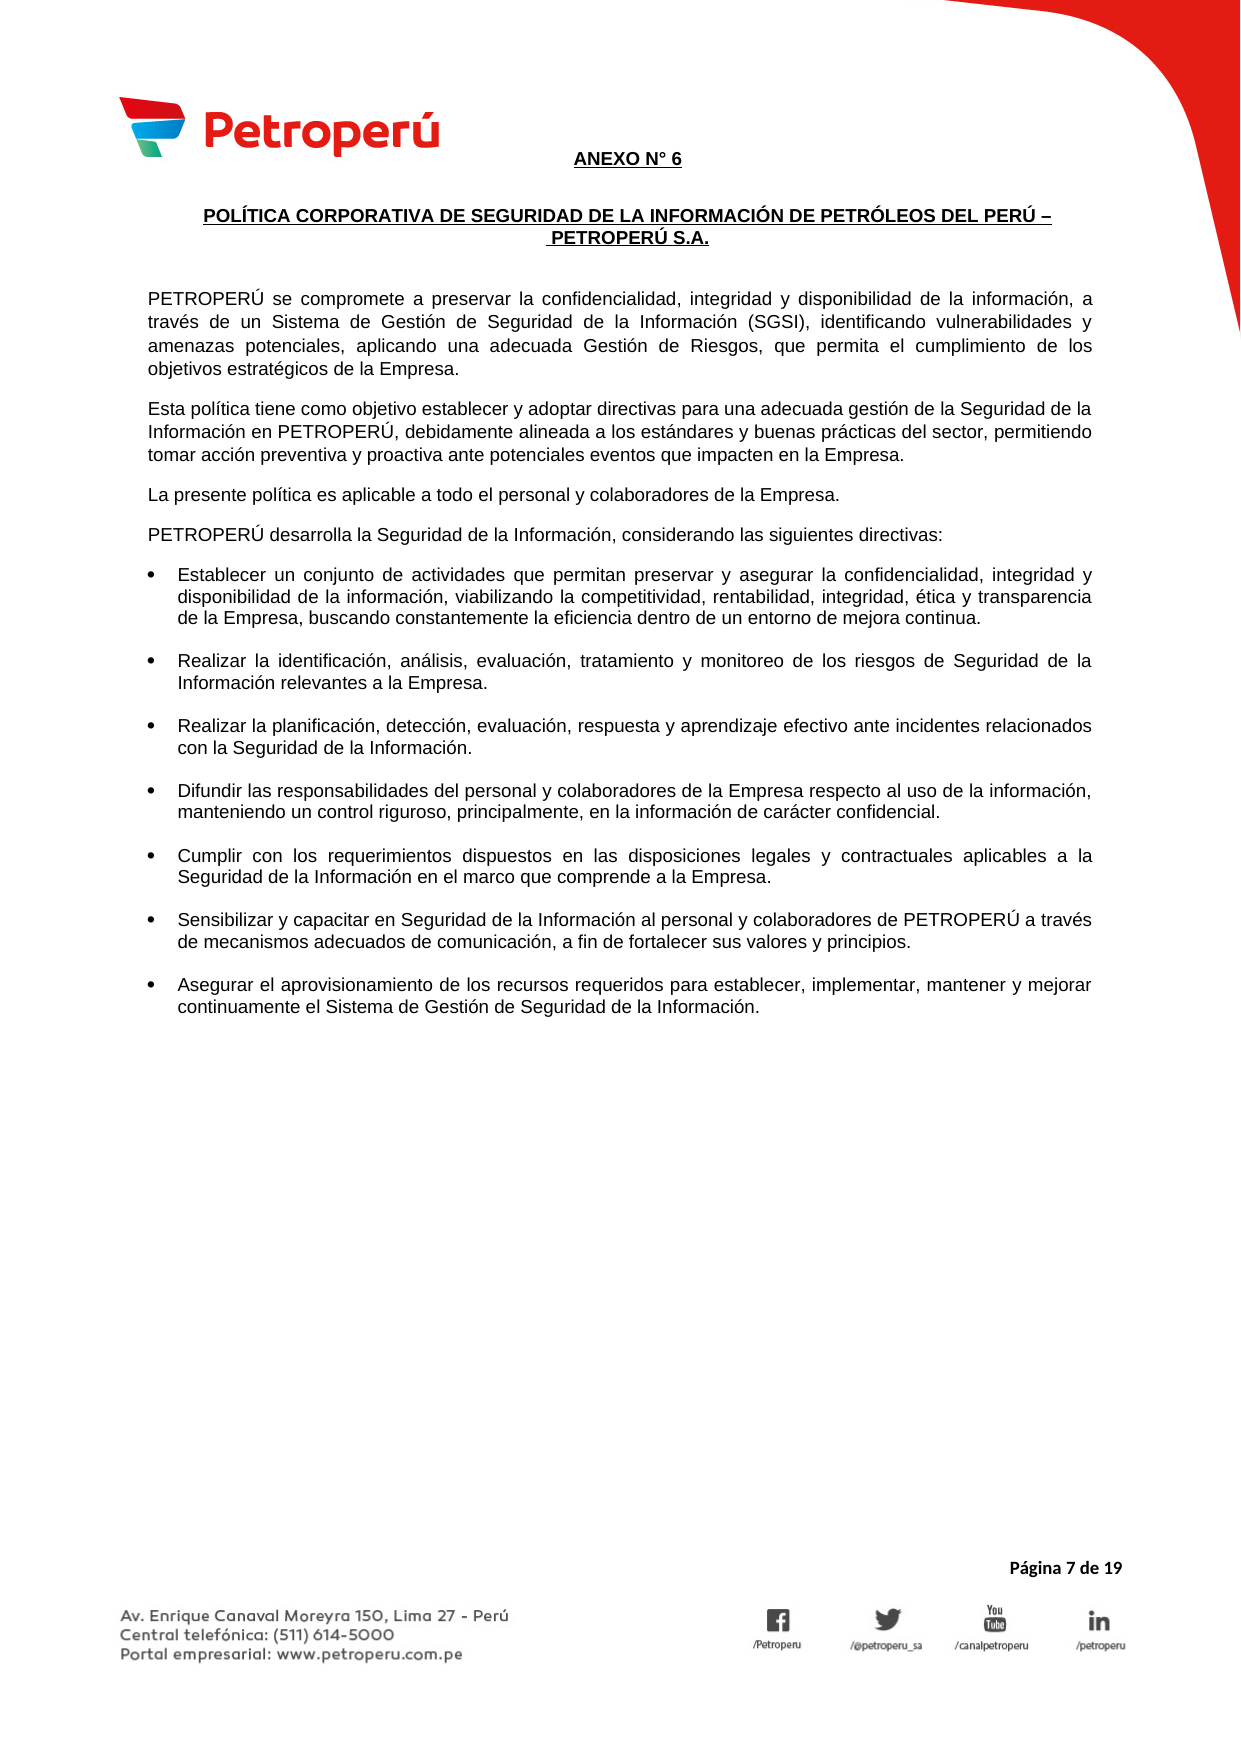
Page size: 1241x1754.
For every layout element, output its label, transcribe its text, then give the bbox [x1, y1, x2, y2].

text ANEXO N° 6 [133, 148, 1122, 169]
list Establecer un conjunto de actividades que permitan preservar y asegurar la confidencialidad, integridad y disponibilidad de la información, viabilizando la competitividad, rentabilidad, integridad, ética y transparencia de la Empresa, buscando constantemente la eficiencia dentro de un entorno de mejora continua. [148, 564, 1093, 628]
text PETROPERÚ se compromete a preservar la confidencialidad, integridad y disponibilidad de la información, a través de un Sistema de Gestión de Seguridad de la Información (SGSI), identificando vulnerabilidades y amenazas potenciales, aplicando una adecuada Gestión de Riesgos, que permita el cumplimiento de los objetivos estratégicos de la Empresa. [148, 288, 1093, 379]
picture [1, 0, 1241, 350]
list Realizar la planificación, detección, evaluación, respuesta y aprendizaje efectivo ante incidentes relacionados con la Seguridad de la Información. [148, 715, 1093, 758]
list Realizar la identificación, análisis, evaluación, tratamiento y monitoreo de los riesgos de Seguridad de la Información relevantes a la Empresa. [148, 650, 1093, 693]
text La presente política es aplicable a todo el personal y colaboradores de la Empresa. [148, 484, 1093, 506]
text Esta política tiene como objetivo establecer y adoptar directivas para una adecuada gestión de la Seguridad de la Información en PETROPERÚ, debidamente alineada a los estándares y buenas prácticas del sector, permitiendo tomar acción preventiva y proactiva ante potenciales eventos que impacten en la Empresa. [148, 398, 1093, 466]
picture [1, 1596, 1241, 1751]
text PETROPERÚ desarrolla la Seguridad de la Información, considerando las siguientes directivas: [148, 524, 1093, 545]
list Difundir las responsabilidades del personal y colaboradores de la Empresa respecto al uso de la información, manteniendo un control riguroso, principalmente, en la información de carácter confidencial. [148, 780, 1093, 823]
list Cumplir con los requerimientos dispuestos en las disposiciones legales y contractuales aplicables a la Seguridad de la Información en el marco que comprende a la Empresa. [148, 844, 1093, 888]
text PETROPERÚ S.A. [133, 227, 1122, 248]
list Asegurar el aprovisionamiento de los recursos requeridos para establecer, implementar, mantener y mejorar continuamente el Sistema de Gestión de Seguridad de la Información. [148, 974, 1093, 1017]
text POLÍTICA CORPORATIVA DE SEGURIDAD DE LA INFORMACIÓN DE PETRÓLEOS DEL PERÚ – [133, 205, 1122, 227]
list Sensibilizar y capacitar en Seguridad de la Información al personal y colaboradores de PETROPERÚ a través de mecanismos adecuados de comunicación, a fin de fortalecer sus valores y principios. [148, 909, 1093, 952]
